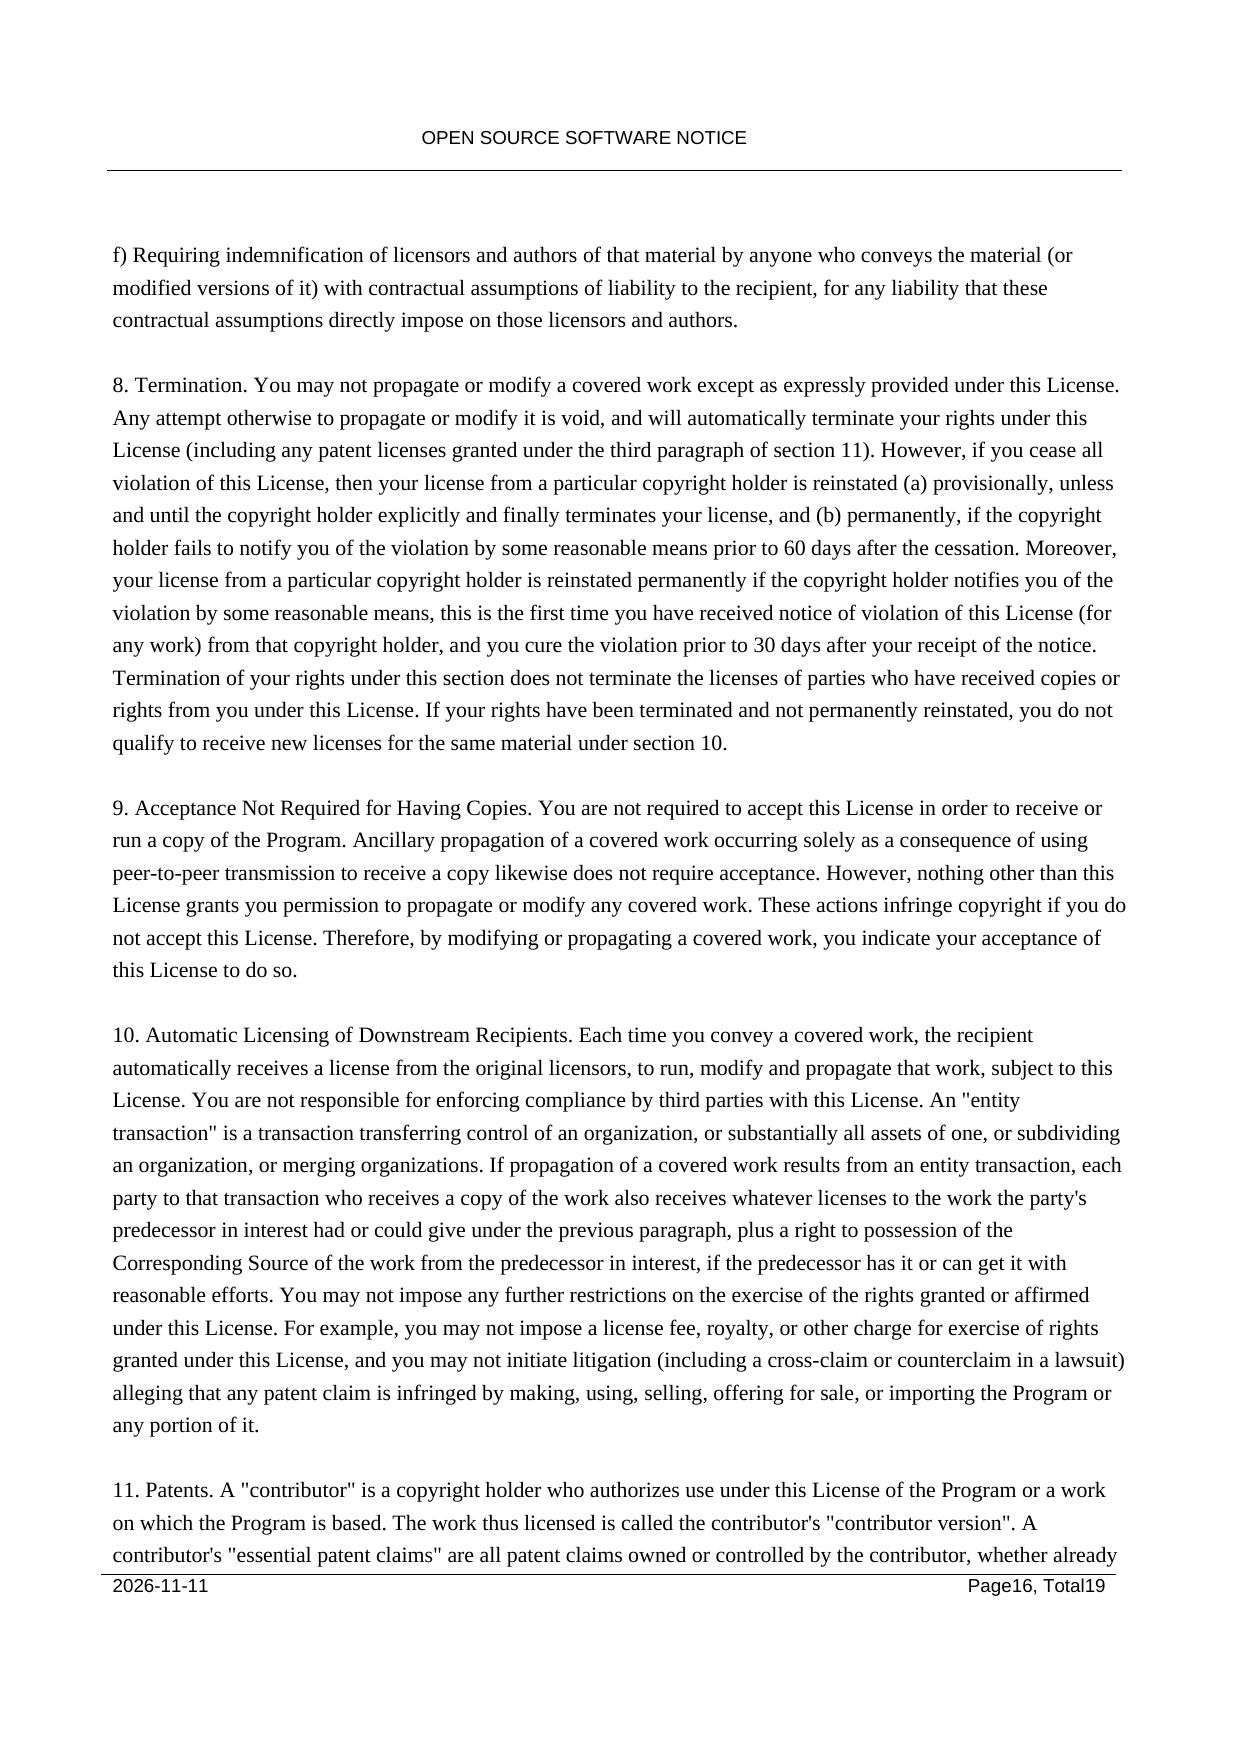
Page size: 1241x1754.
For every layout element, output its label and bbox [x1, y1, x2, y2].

text [112, 206, 1128, 1571]
